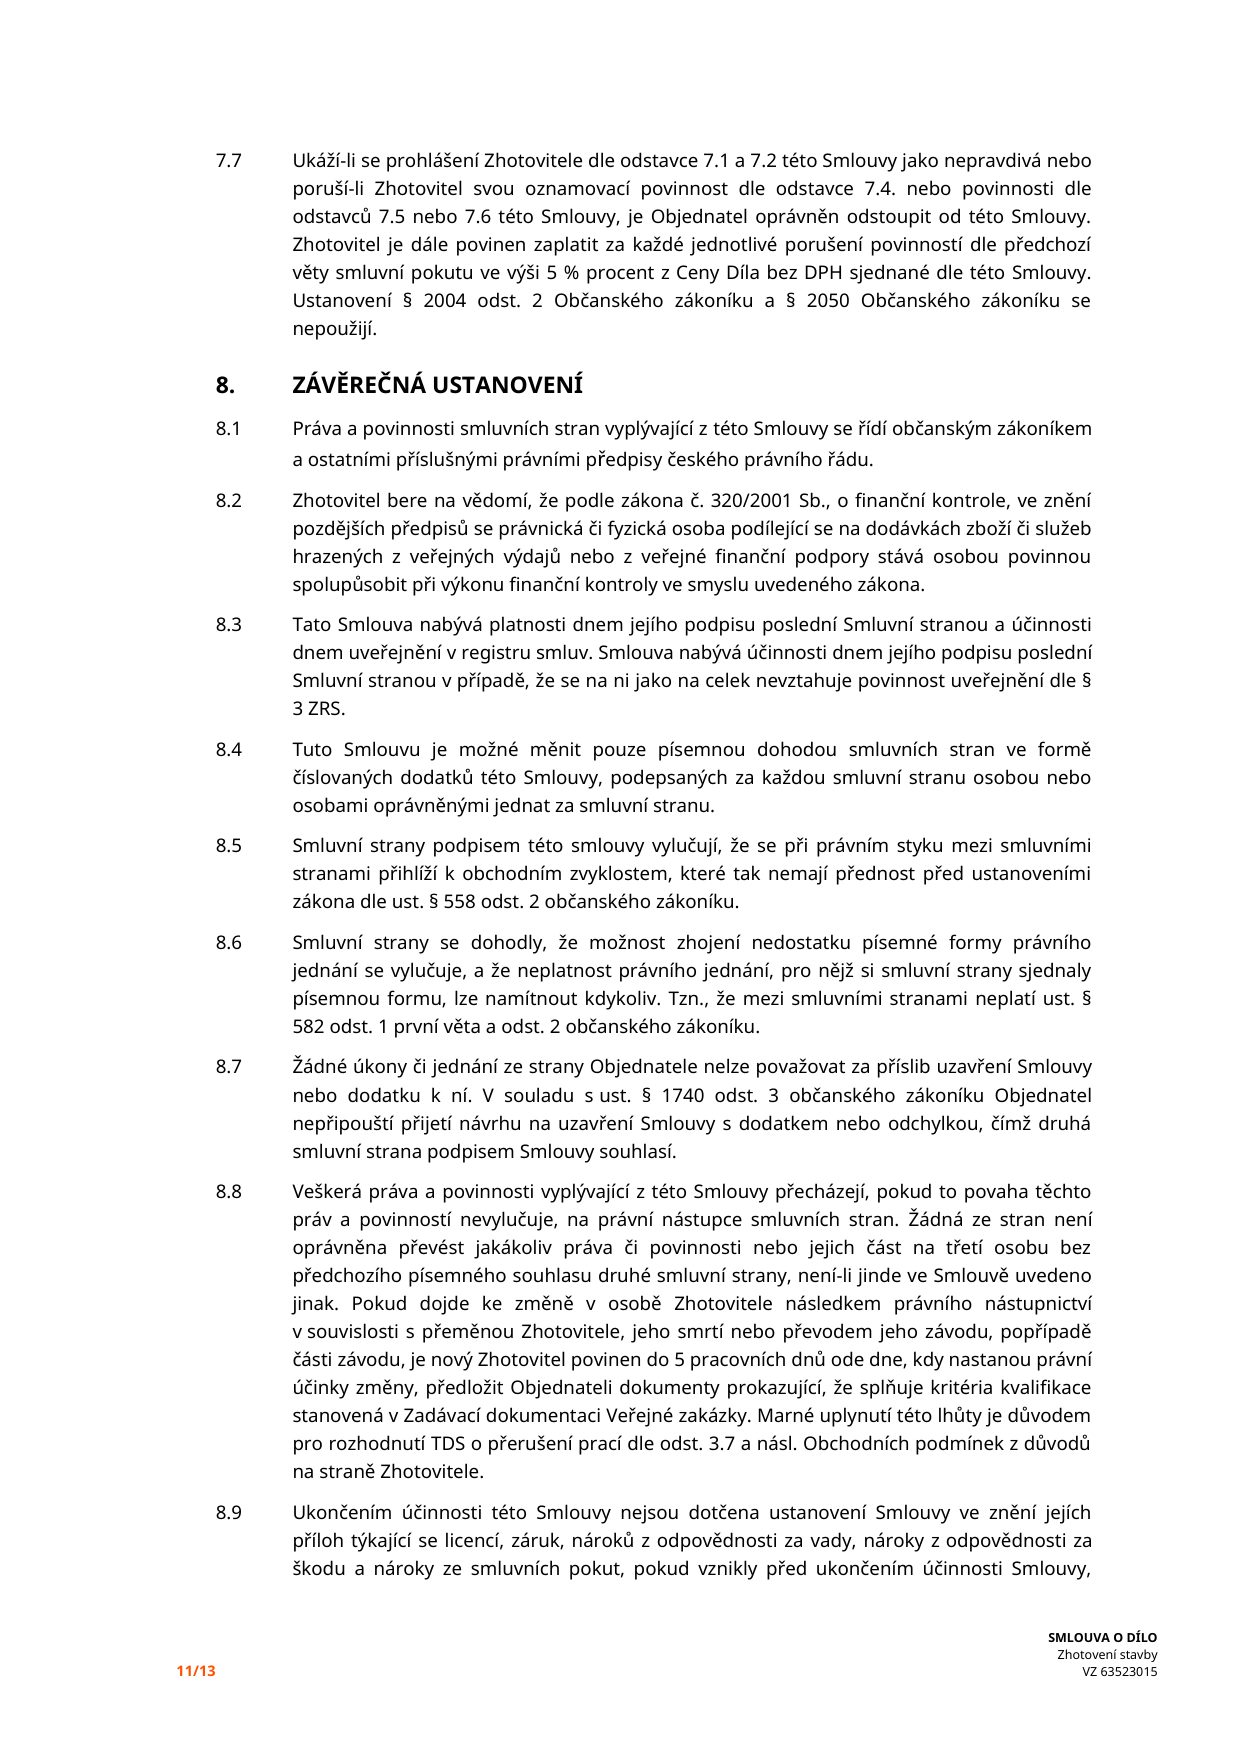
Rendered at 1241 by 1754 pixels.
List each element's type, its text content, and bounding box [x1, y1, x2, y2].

text Ukáží-li se prohlášení Zhotovitele dle odstavce 7.1 a 7.2 této Smlouvy jako nepravdivá nebo poruší-li Zhotovitel svou oznamovací povinnost dle odstavce 7.4. nebo povinnosti dle odstavců 7.5 nebo 7.6 této Smlouvy, je Objednatel oprávněn odstoupit od této Smlouvy. Zhotovitel je dále povinen zaplatit za každé jednotlivé porušení povinností dle předchozí věty smluvní pokutu ve výši 5 % procent z Ceny Díla bez DPH sjednané dle této Smlouvy. Ustanovení § 2004 odst. 2 Občanského zákoníku a § 2050 Občanského zákoníku se nepoužijí. [216, 147, 1093, 341]
text Smluvní strany podpisem této smlouvy vylučují, že se při právním styku mezi smluvními stranami přihlíží k obchodním zvyklostem, které tak nemají přednost před ustanoveními zákona dle ust. § 558 odst. 2 občanského zákoníku. [216, 833, 1093, 914]
text Tuto Smlouvu je možné měnit pouze písemnou dohodou smluvních stran ve formě číslovaných dodatků této Smlouvy, podepsaných za každou smluvní stranu osobou nebo osobami oprávněnými jednat za smluvní stranu. [216, 736, 1093, 818]
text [216, 1499, 1093, 1581]
text Veškerá práva a povinnosti vyplývající z této Smlouvy přecházejí, pokud to povaha těchto práv a povinností nevylučuje, na právní nástupce smluvních stran. Žádná ze stran není oprávněna převést jakákoliv práva či povinnosti nebo jejich část na třetí osobu bez předchozího písemného souhlasu druhé smluvní strany, není-li jinde ve Smlouvě uvedeno jinak. Pokud dojde ke změně v osobě Zhotovitele následkem právního nástupnictví v souvislosti s přeměnou Zhotovitele, jeho smrtí nebo převodem jeho závodu, popřípadě části závodu, je nový Zhotovitel povinen do 5 pracovních dnů ode dne, kdy nastanou právní účinky změny, předložit Objednateli dokumenty prokazující, že splňuje kritéria kvalifikace stanovená v Zadávací dokumentaci Veřejné zakázky. Marné uplynutí této lhůty je důvodem pro rozhodnutí TDS o přerušení prací dle odst. 3.7 a násl. Obchodních podmínek z důvodů na straně Zhotovitele. [216, 1178, 1093, 1484]
text ZÁVĚREČNÁ USTANOVENÍ [216, 369, 1093, 400]
text Tato Smlouva nabývá platnosti dnem jejího podpisu poslední Smluvní stranou a účinnosti dnem uveřejnění v registru smluv. Smlouva nabývá účinnosti dnem jejího podpisu poslední Smluvní stranou v případě, že se na ni jako na celek nevztahuje povinnost uveřejnění dle § 3 ZRS. [216, 612, 1093, 721]
text Žádné úkony či jednání ze strany Objednatele nelze považovat za příslib uzavření Smlouvy nebo dodatku k ní. V souladu s ust. § 1740 odst. 3 občanského zákoníku Objednatel nepřipouští přijetí návrhu na uzavření Smlouvy s dodatkem nebo odchylkou, čímž druhá smluvní strana podpisem Smlouvy souhlasí. [216, 1054, 1093, 1163]
text Smluvní strany se dohodly, že možnost zhojení nedostatku písemné formy právního jednání se vylučuje, a že neplatnost právního jednání, pro nějž si smluvní strany sjednaly písemnou formu, lze namítnout kdykoliv. Tzn., že mezi smluvními stranami neplatí ust. § 582 odst. 1 první věta a odst. 2 občanského zákoníku. [216, 929, 1093, 1039]
text Zhotovitel bere na vědomí, že podle zákona č. 320/2001 Sb., o finanční kontrole, ve znění pozdějších předpisů se právnická či fyzická osoba podílející se na dodávkách zboží či služeb hrazených z veřejných výdajů nebo z veřejné finanční podpory stává osobou povinnou spolupůsobit při výkonu finanční kontroly ve smyslu uvedeného zákona. [216, 487, 1093, 597]
text Práva a povinnosti smluvních stran vyplývající z této Smlouvy se řídí občanským zákoníkem a ostatními příslušnými právními předpisy českého právního řádu. [216, 416, 1093, 472]
